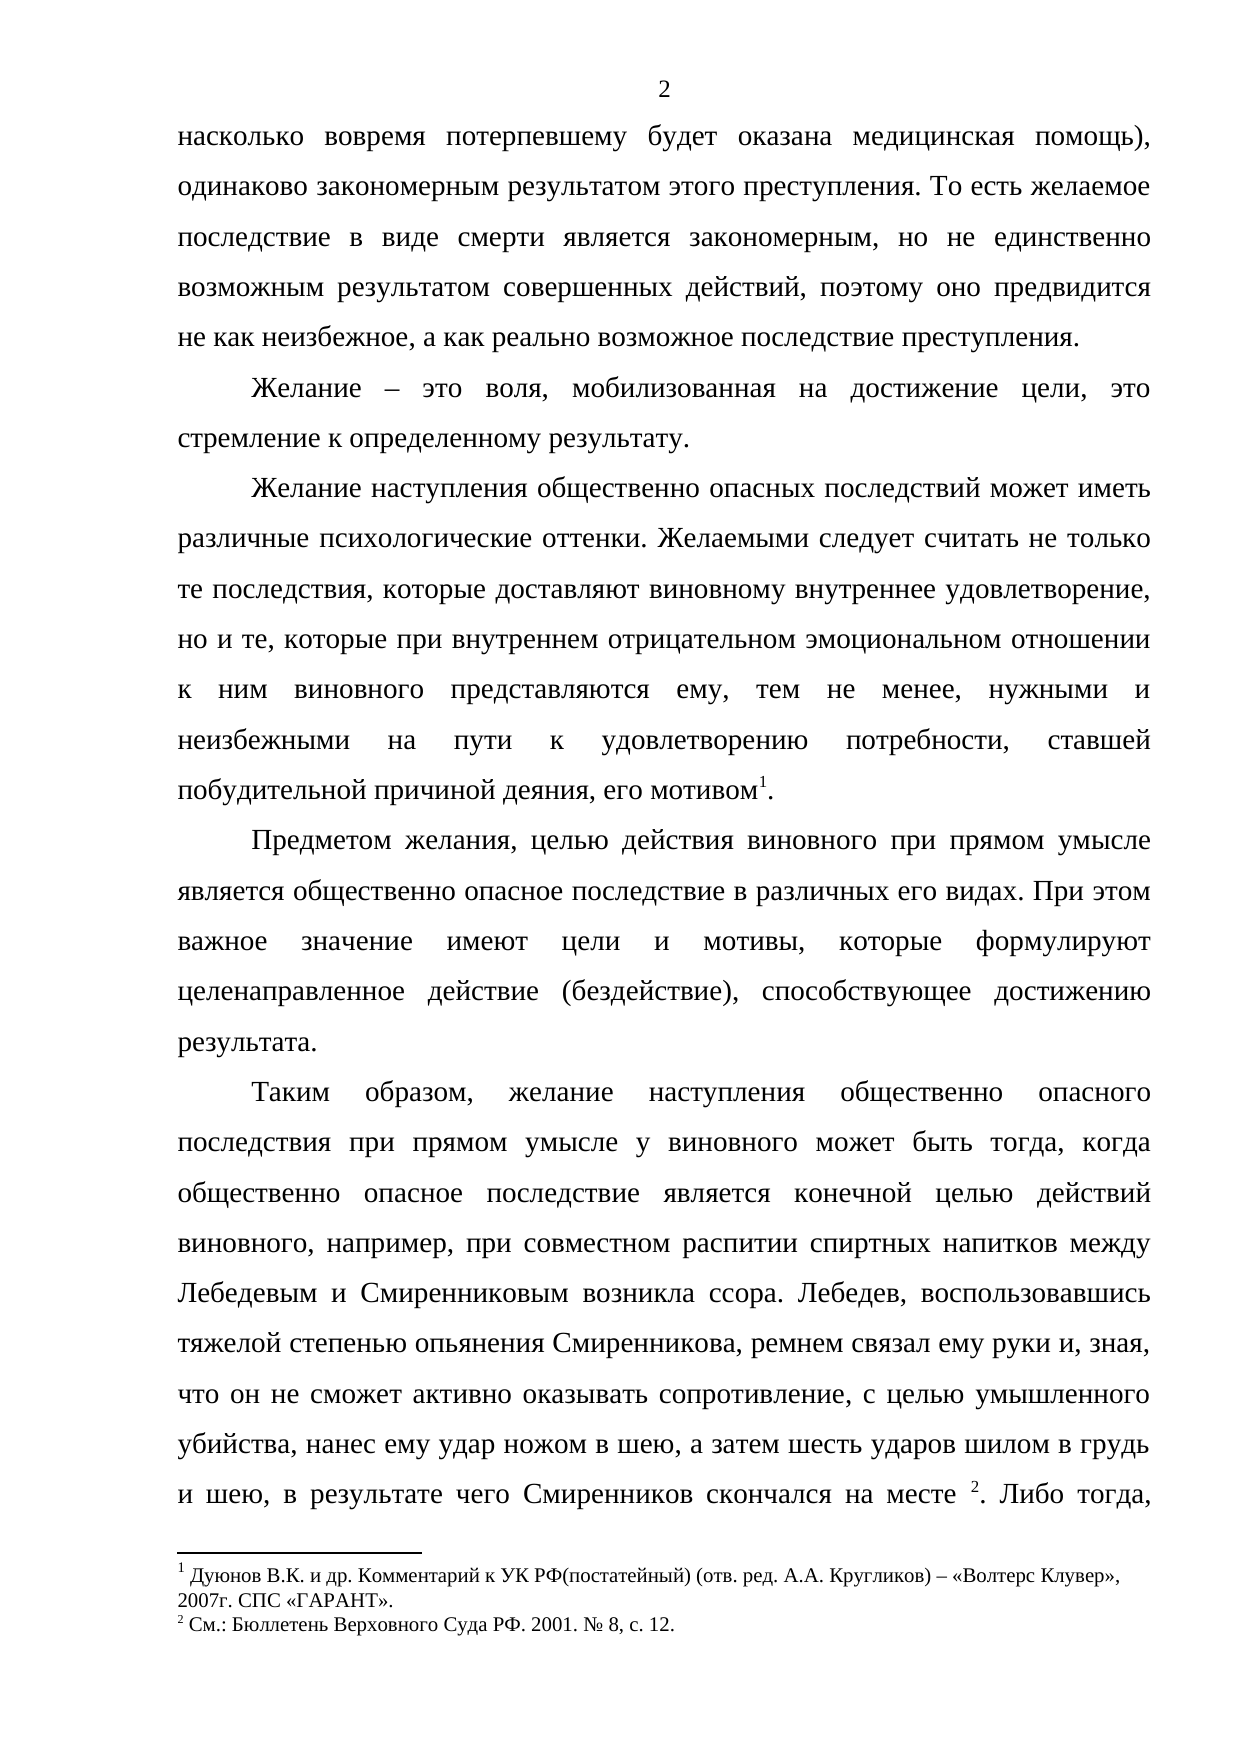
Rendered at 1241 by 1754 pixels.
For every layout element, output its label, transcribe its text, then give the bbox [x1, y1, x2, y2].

text Желание – это воля, мобилизованная на достижение цели, это стремление к определенному результату. [177, 370, 1152, 453]
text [177, 118, 1152, 353]
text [177, 1074, 1152, 1510]
text Желание наступления общественно опасных последствий может иметь различные психологические оттенки. Желаемыми следует считать не только те последствия, которые доставляют виновному внутреннее удовлетворение, но и те, которые при внутреннем отрицательном эмоциональном отношении к ним виновного представляются ему, тем не менее, нужными и неизбежными на пути к удовлетворению потребности, ставшей побудительной причиной деяния, его мотивом. [177, 470, 1152, 806]
text Предметом желания, целью действия виновного при прямом умысле является общественно опасное последствие в различных его видах. При этом важное значение имеют цели и мотивы, которые формулируют целенаправленное действие (бездействие), способствующее достижению результата. [177, 822, 1152, 1057]
